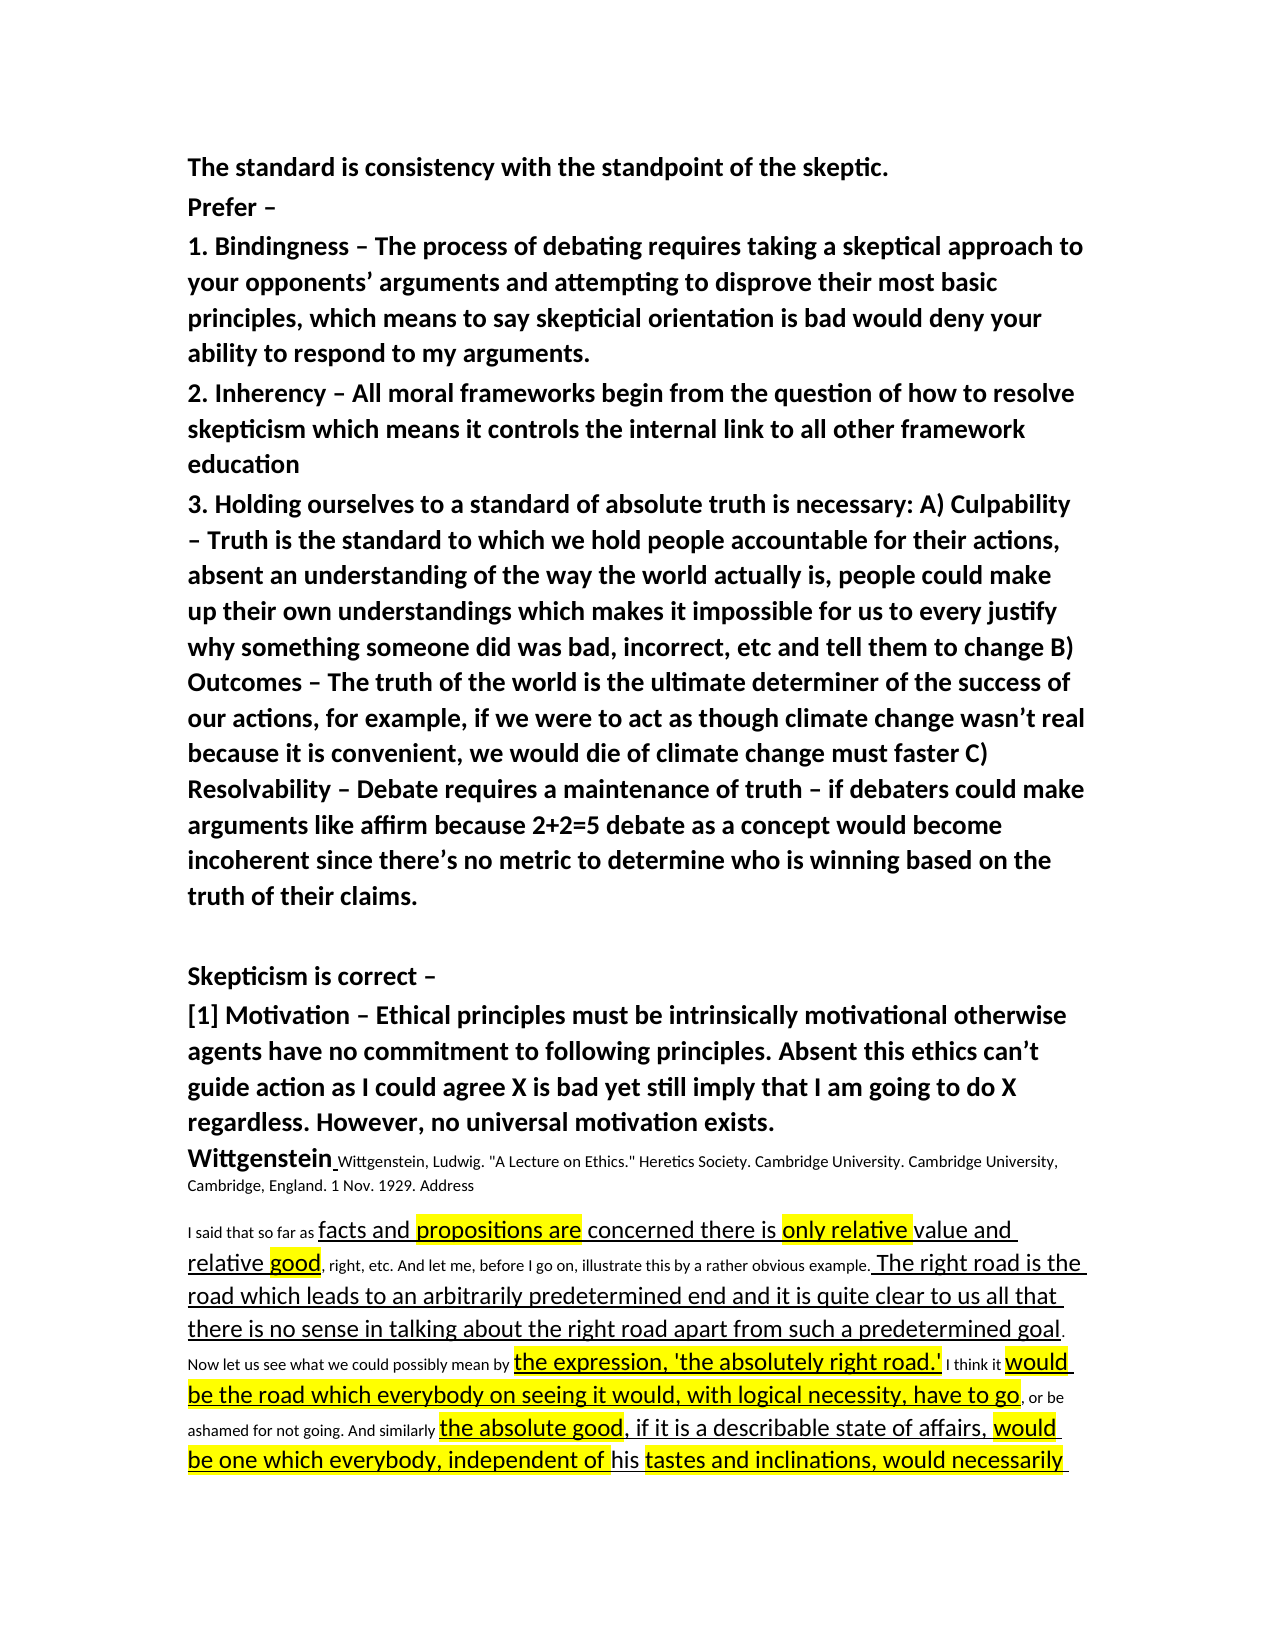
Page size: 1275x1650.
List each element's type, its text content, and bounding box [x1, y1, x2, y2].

subtitle 3. Holding ourselves to a standard of absolute truth is necessary: A) Culpability – Truth is the standard to which we hold people accountable for their actions, absent an understanding of the way the world actually is, people could make up their own understandings which makes it impossible for us to every justify why something someone did was bad, incorrect, etc and tell them to change B) Outcomes – The truth of the world is the ultimate determiner of the success of our actions, for example, if we were to act as though climate change wasn’t real because it is convenient, we would die of climate change must faster C) Resolvability – Debate requires a maintenance of truth – if debaters could make arguments like affirm because 2+2=5 debate as a concept would become incoherent since there’s no metric to determine who is winning based on the truth of their claims. [187, 487, 1087, 912]
subtitle 1. Bindingness – The process of debating requires taking a skeptical approach to your opponents’ arguments and attempting to disprove their most basic principles, which means to say skepticial orientation is bad would deny your ability to respond to my arguments. [187, 229, 1087, 369]
subtitle The standard is consistency with the standpoint of the skeptic. [187, 150, 1087, 183]
subtitle Prefer – [187, 190, 1087, 223]
subtitle Skepticism is correct – [187, 959, 1087, 992]
subtitle [1] Motivation – Ethical principles must be intrinsically motivational otherwise agents have no commitment to following principles. Absent this ethics can’t guide action as I could agree X is bad yet still imply that I am going to do X regardless. However, no universal motivation exists. [187, 998, 1087, 1138]
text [187, 1214, 1087, 1475]
text Wittgenstein Wittgenstein, Ludwig. "A Lecture on Ethics." Heretics Society. Cambridge University. Cambridge University, Cambridge, England. 1 Nov. 1929. Address [187, 1141, 1087, 1196]
subtitle 2. Inherency – All moral frameworks begin from the question of how to resolve skepticism which means it controls the internal link to all other framework education [187, 376, 1087, 481]
